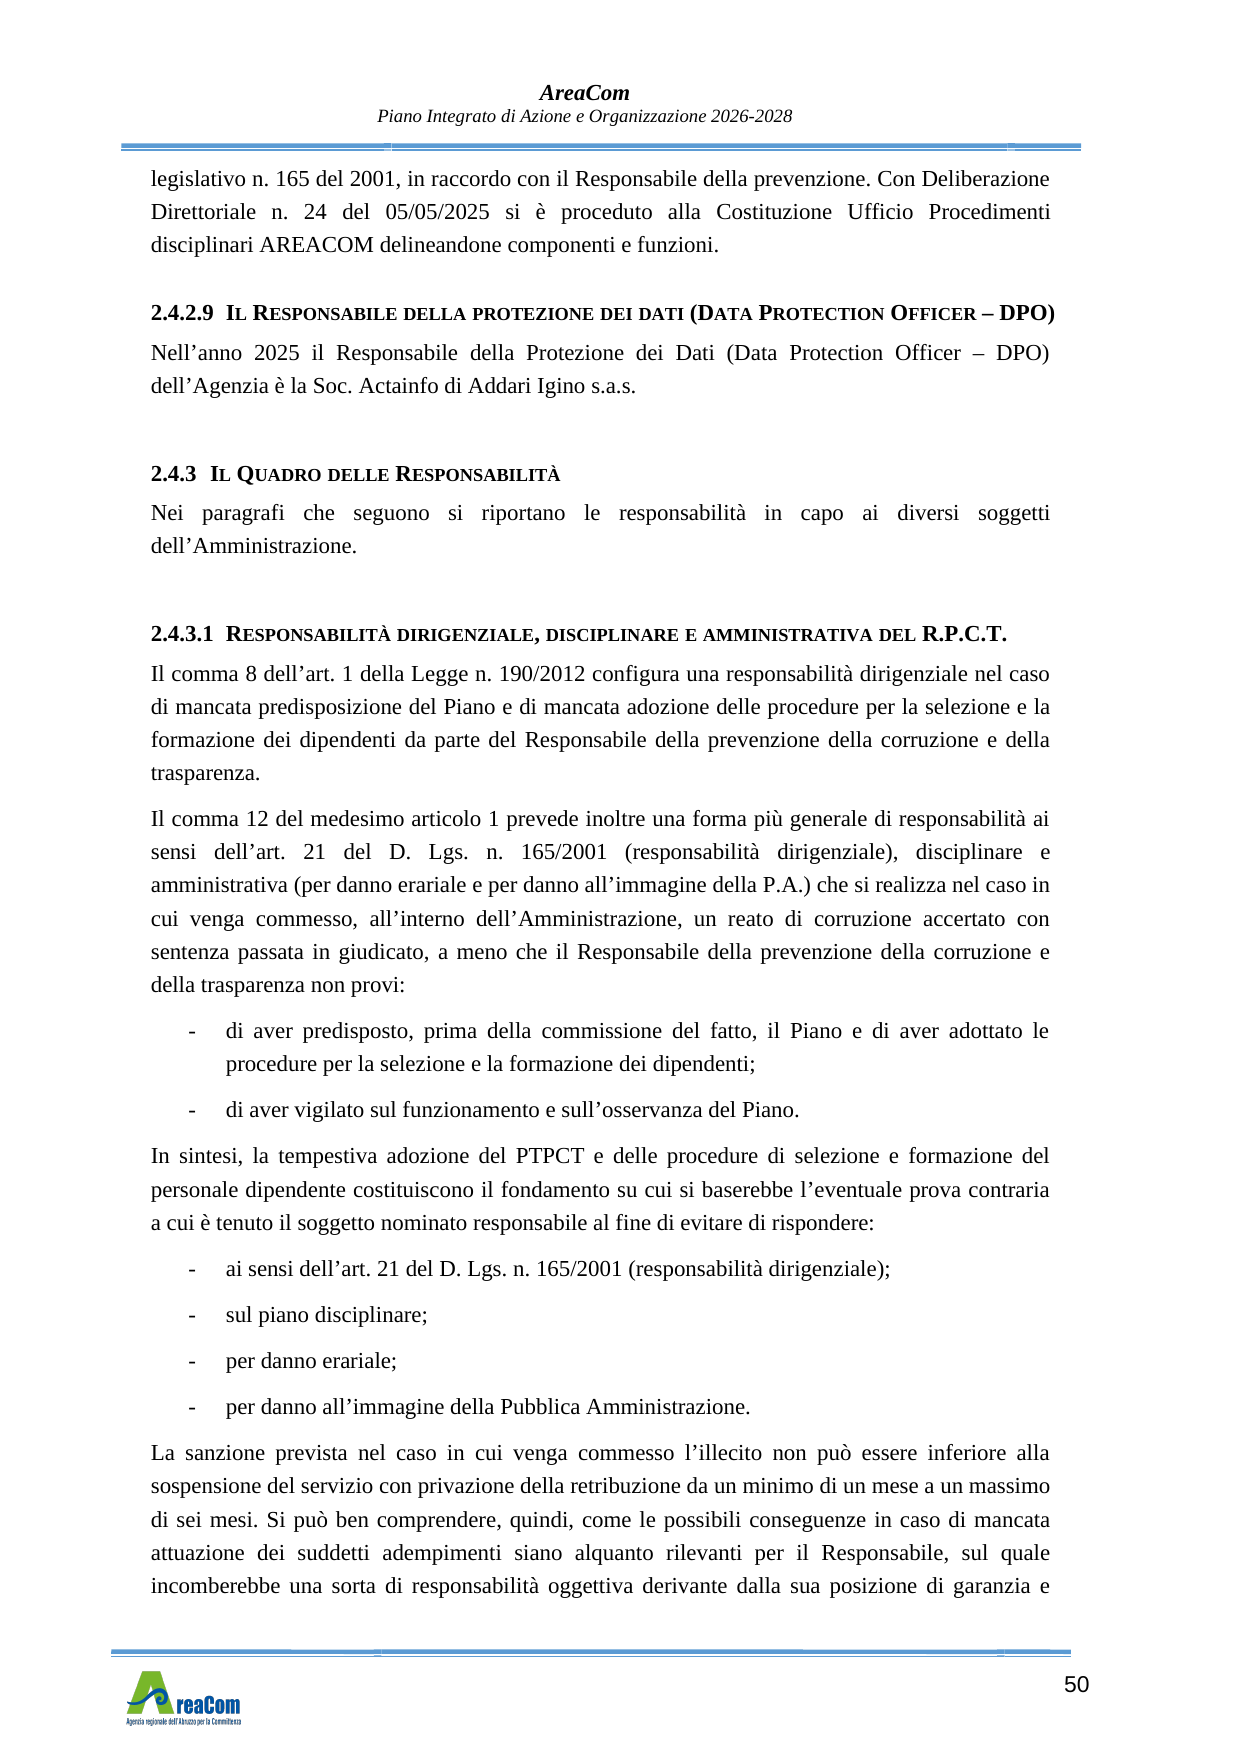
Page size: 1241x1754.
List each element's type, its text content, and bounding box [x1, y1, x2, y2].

text In sintesi, la tempestiva adozione del PTPCT e delle procedure di selezione e formazione del personale dipendente costituiscono il fondamento su cui si baserebbe l’eventuale prova contraria a cui è tenuto il soggetto nominato responsabile al fine di evitare di rispondere: [151, 1142, 1052, 1235]
list sul piano disciplinare; [188, 1301, 1052, 1327]
picture [121, 1668, 247, 1728]
list di aver vigilato sul funzionamento e sull’osservanza del Piano. [188, 1096, 1052, 1123]
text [151, 1439, 1052, 1598]
subtitle 2.4.3 Il Quadro delle Responsabilità [151, 460, 1065, 486]
text Nell’anno 2025 il Responsabile della Protezione dei Dati (Data Protection Officer – DPO) dell’Agenzia è la Soc. Actainfo di Addari Igino s.a.s. [151, 338, 1052, 398]
text Il comma 12 del medesimo articolo 1 prevede inoltre una forma più generale di responsabilità ai sensi dell’art. 21 del D. Lgs. n. 165/2001 (responsabilità dirigenziale), disciplinare e amministrativa (per danno erariale e per danno all’immagine della P.A.) che si realizza nel caso in cui venga commesso, all’interno dell’Amministrazione, un reato di corruzione accertato con sentenza passata in giudicato, a meno che il Responsabile della prevenzione della corruzione e della trasparenza non provi: [151, 805, 1052, 997]
list per danno erariale; [188, 1347, 1052, 1373]
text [151, 164, 1052, 257]
list ai sensi dell’art. 21 del D. Lgs. n. 165/2001 (responsabilità dirigenziale); [188, 1255, 1052, 1281]
text Nei paragrafi che seguono si riportano le responsabilità in capo ai diversi soggetti dell’Amministrazione. [151, 499, 1052, 559]
subtitle Responsabilità dirigenziale, disciplinare e amministrativa del R.P.C.T. [151, 620, 1065, 647]
list per danno all’immagine della Pubblica Amministrazione. [188, 1393, 1052, 1420]
list di aver predisposto, prima della commissione del fatto, il Piano e di aver adottato le procedure per la selezione e la formazione dei dipendenti; [188, 1017, 1052, 1077]
subtitle Il Responsabile della protezione dei dati (Data Protection Officer – DPO) [151, 299, 1065, 326]
text Il comma 8 dell’art. 1 della Legge n. 190/2012 configura una responsabilità dirigenziale nel caso di mancata predisposizione del Piano e di mancata adozione delle procedure per la selezione e la formazione dei dipendenti da parte del Responsabile della prevenzione della corruzione e della trasparenza. [151, 660, 1052, 786]
